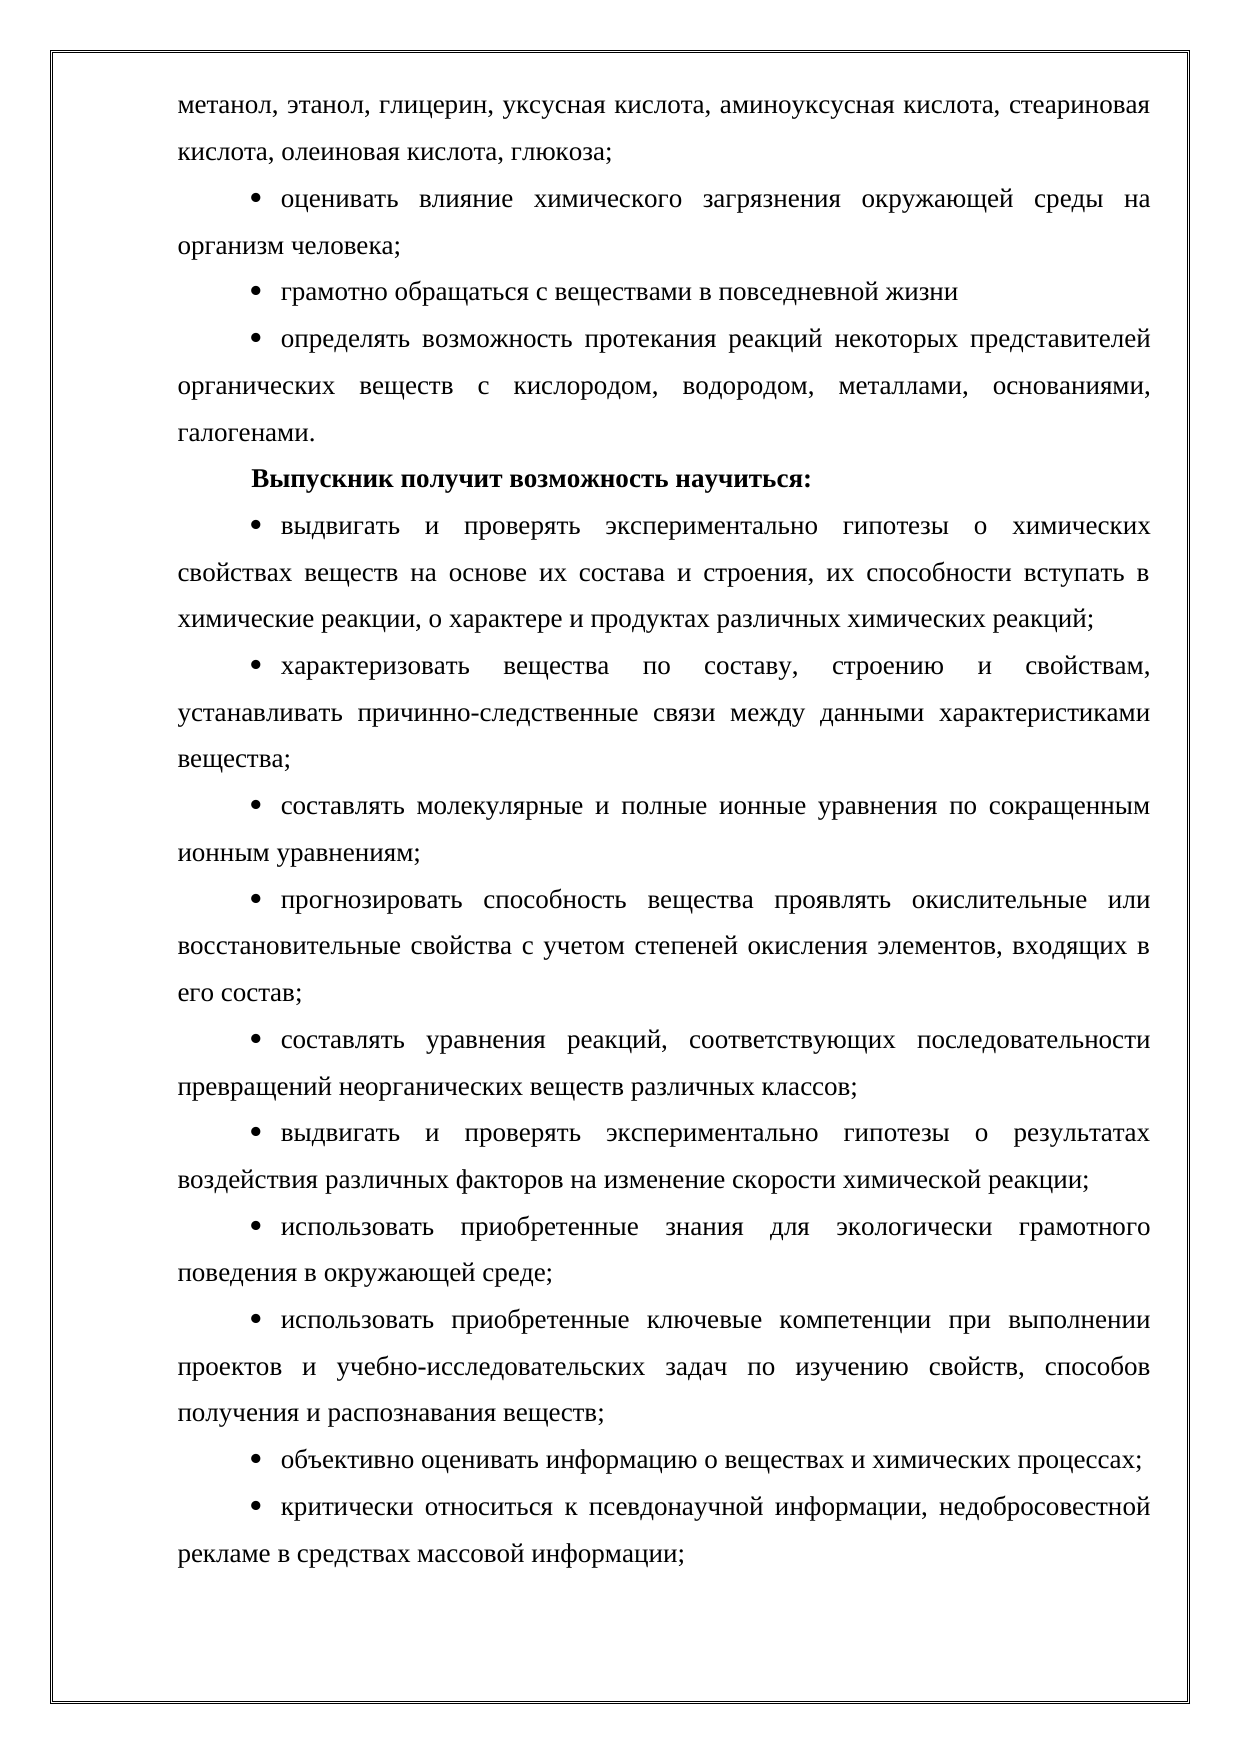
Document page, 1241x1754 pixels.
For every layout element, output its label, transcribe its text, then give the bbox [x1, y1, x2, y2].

list определять возможность протекания реакций некоторых представителей органических веществ с кислородом, водородом, металлами, основаниями, галогенами. [177, 322, 1152, 447]
list прогнозировать способность вещества проявлять окислительные или восстановительные свойства с учетом степеней окисления элементов, входящих в его состав; [177, 883, 1152, 1007]
list выдвигать и проверять экспериментально гипотезы о результатах воздействия различных факторов на изменение скорости химической реакции; [177, 1116, 1152, 1194]
list составлять уравнения реакций, соответствующих последовательности превращений неорганических веществ различных классов; [177, 1023, 1152, 1101]
list использовать приобретенные ключевые компетенции при выполнении проектов и учебно-исследовательских задач по изучению свойств, способов получения и распознавания веществ; [177, 1303, 1152, 1428]
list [177, 89, 1152, 166]
list использовать приобретенные знания для экологически грамотного поведения в окружающей среде; [177, 1210, 1152, 1288]
text Выпускник получит возможность научиться: [177, 462, 1152, 493]
list грамотно обращаться с веществами в повседневной жизни [177, 275, 1152, 307]
list характеризовать вещества по составу, строению и свойствам, устанавливать причинно-следственные связи между данными характеристиками вещества; [177, 649, 1152, 774]
list критически относиться к псевдонаучной информации, недобросовестной рекламе в средствах массовой информации; [177, 1490, 1152, 1568]
list составлять молекулярные и полные ионные уравнения по сокращенным ионным уравнениям; [177, 789, 1152, 867]
list оценивать влияние химического загрязнения окружающей среды на организм человека; [177, 182, 1152, 260]
list объективно оценивать информацию о веществах и химических процессах; [177, 1443, 1152, 1474]
list выдвигать и проверять экспериментально гипотезы о химических свойствах веществ на основе их состава и строения, их способности вступать в химические реакции, о характере и продуктах различных химических реакций; [177, 509, 1152, 634]
